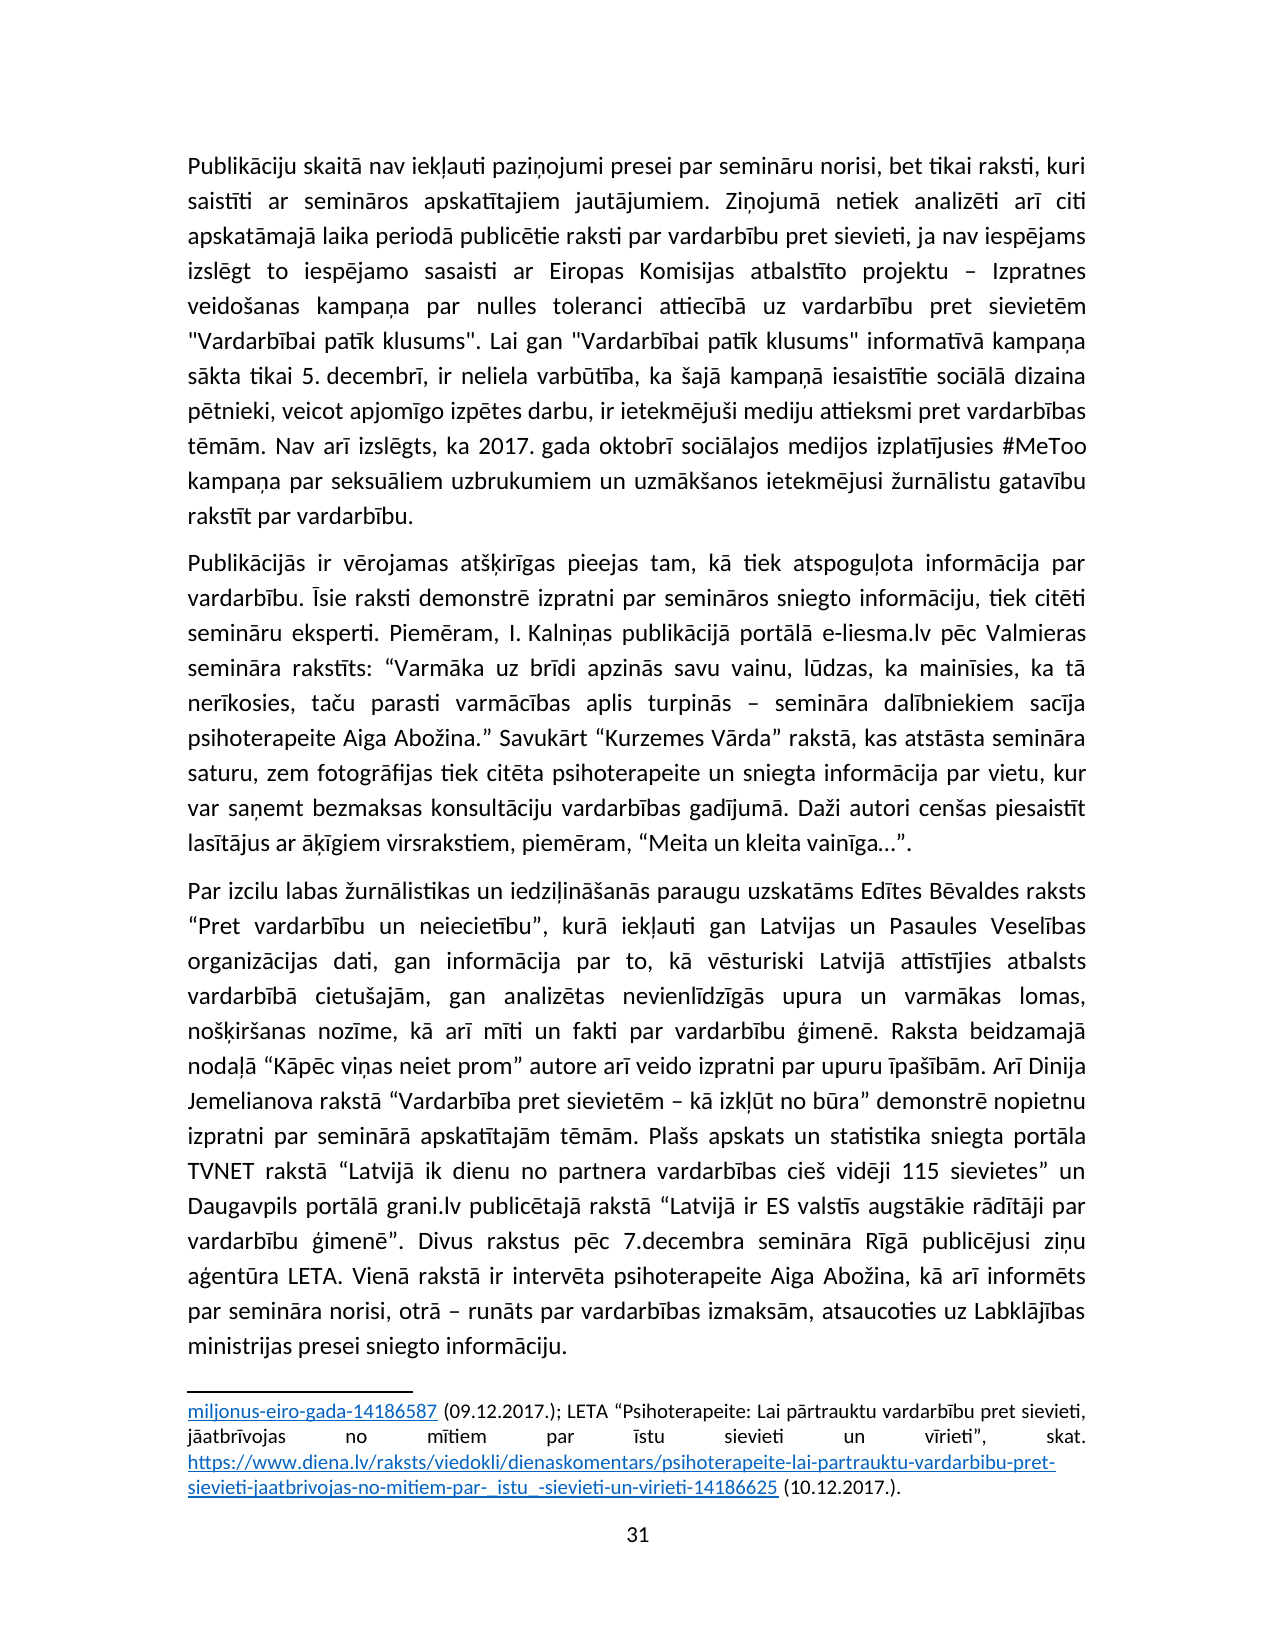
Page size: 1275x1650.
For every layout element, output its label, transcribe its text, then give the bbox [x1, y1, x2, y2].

text Publikācijās ir vērojamas atšķirīgas pieejas tam, kā tiek atspoguļota informācija par vardarbību. Īsie raksti demonstrē izpratni par semināros sniegto informāciju, tiek citēti semināru eksperti. Piemēram, I. Kalniņas publikācijā portālā e-liesma.lv pēc Valmieras semināra rakstīts: “Varmāka uz brīdi apzinās savu vainu, lūdzas, ka mainīsies, ka tā nerīkosies, taču parasti varmācības aplis turpinās – semināra dalībniekiem sacīja psihoterapeite Aiga Abožina.” Savukārt “Kurzemes Vārda” rakstā, kas atstāsta semināra saturu, zem fotogrāfijas tiek citēta psihoterapeite un sniegta informācija par vietu, kur var saņemt bezmaksas konsultāciju vardarbības gadījumā. Daži autori cenšas piesaistīt lasītājus ar āķīgiem virsrakstiem, piemēram, “Meita un kleita vainīga…”. [187, 547, 1087, 858]
text Par izcilu labas žurnālistikas un iedziļināšanās paraugu uzskatāms Edītes Bēvaldes raksts “Pret vardarbību un neiecietību”, kurā iekļauti gan Latvijas un Pasaules Veselības organizācijas dati, gan informācija par to, kā vēsturiski Latvijā attīstījies atbalsts vardarbībā cietušajām, gan analizētas nevienlīdzīgās upura un varmākas lomas, nošķiršanas nozīme, kā arī mīti un fakti par vardarbību ģimenē. Raksta beidzamajā nodaļā “Kāpēc viņas neiet prom” autore arī veido izpratni par upuru īpašībām. Arī Dinija Jemelianova rakstā “Vardarbība pret sievietēm – kā izkļūt no būra” demonstrē nopietnu izpratni par seminārā apskatītajām tēmām. Plašs apskats un statistika sniegta portāla TVNET rakstā “Latvijā ik dienu no partnera vardarbības cieš vidēji 115 sievietes” un Daugavpils portālā grani.lv publicētajā rakstā “Latvijā ir ES valstīs augstākie rādītāji par vardarbību ģimenē”. Divus rakstus pēc 7.decembra semināra Rīgā publicējusi ziņu aģentūra LETA. Vienā rakstā ir intervēta psihoterapeite Aiga Abožina, kā arī informēts par semināra norisi, otrā – runāts par vardarbības izmaksām, atsaucoties uz Labklājības ministrijas presei sniegto informāciju. [187, 875, 1087, 1361]
text Publikāciju skaitā nav iekļauti paziņojumi presei par semināru norisi, bet tikai raksti, kuri saistīti ar semināros apskatītajiem jautājumiem. Ziņojumā netiek analizēti arī citi apskatāmajā laika periodā publicētie raksti par vardarbību pret sievieti, ja nav iespējams izslēgt to iespējamo sasaisti ar Eiropas Komisijas atbalstīto projektu – Izpratnes veidošanas kampaņa par nulles toleranci attiecībā uz vardarbību pret sievietēm "Vardarbībai patīk klusums". Lai gan "Vardarbībai patīk klusums" informatīvā kampaņa sākta tikai 5. decembrī, ir neliela varbūtība, ka šajā kampaņā iesaistītie sociālā dizaina pētnieki, veicot apjomīgo izpētes darbu, ir ietekmējuši mediju attieksmi pret vardarbības tēmām. Nav arī izslēgts, ka 2017. gada oktobrī sociālajos medijos izplatījusies #MeToo kampaņa par seksuāliem uzbrukumiem un uzmākšanos ietekmējusi žurnālistu gatavību rakstīt par vardarbību. [187, 150, 1087, 531]
